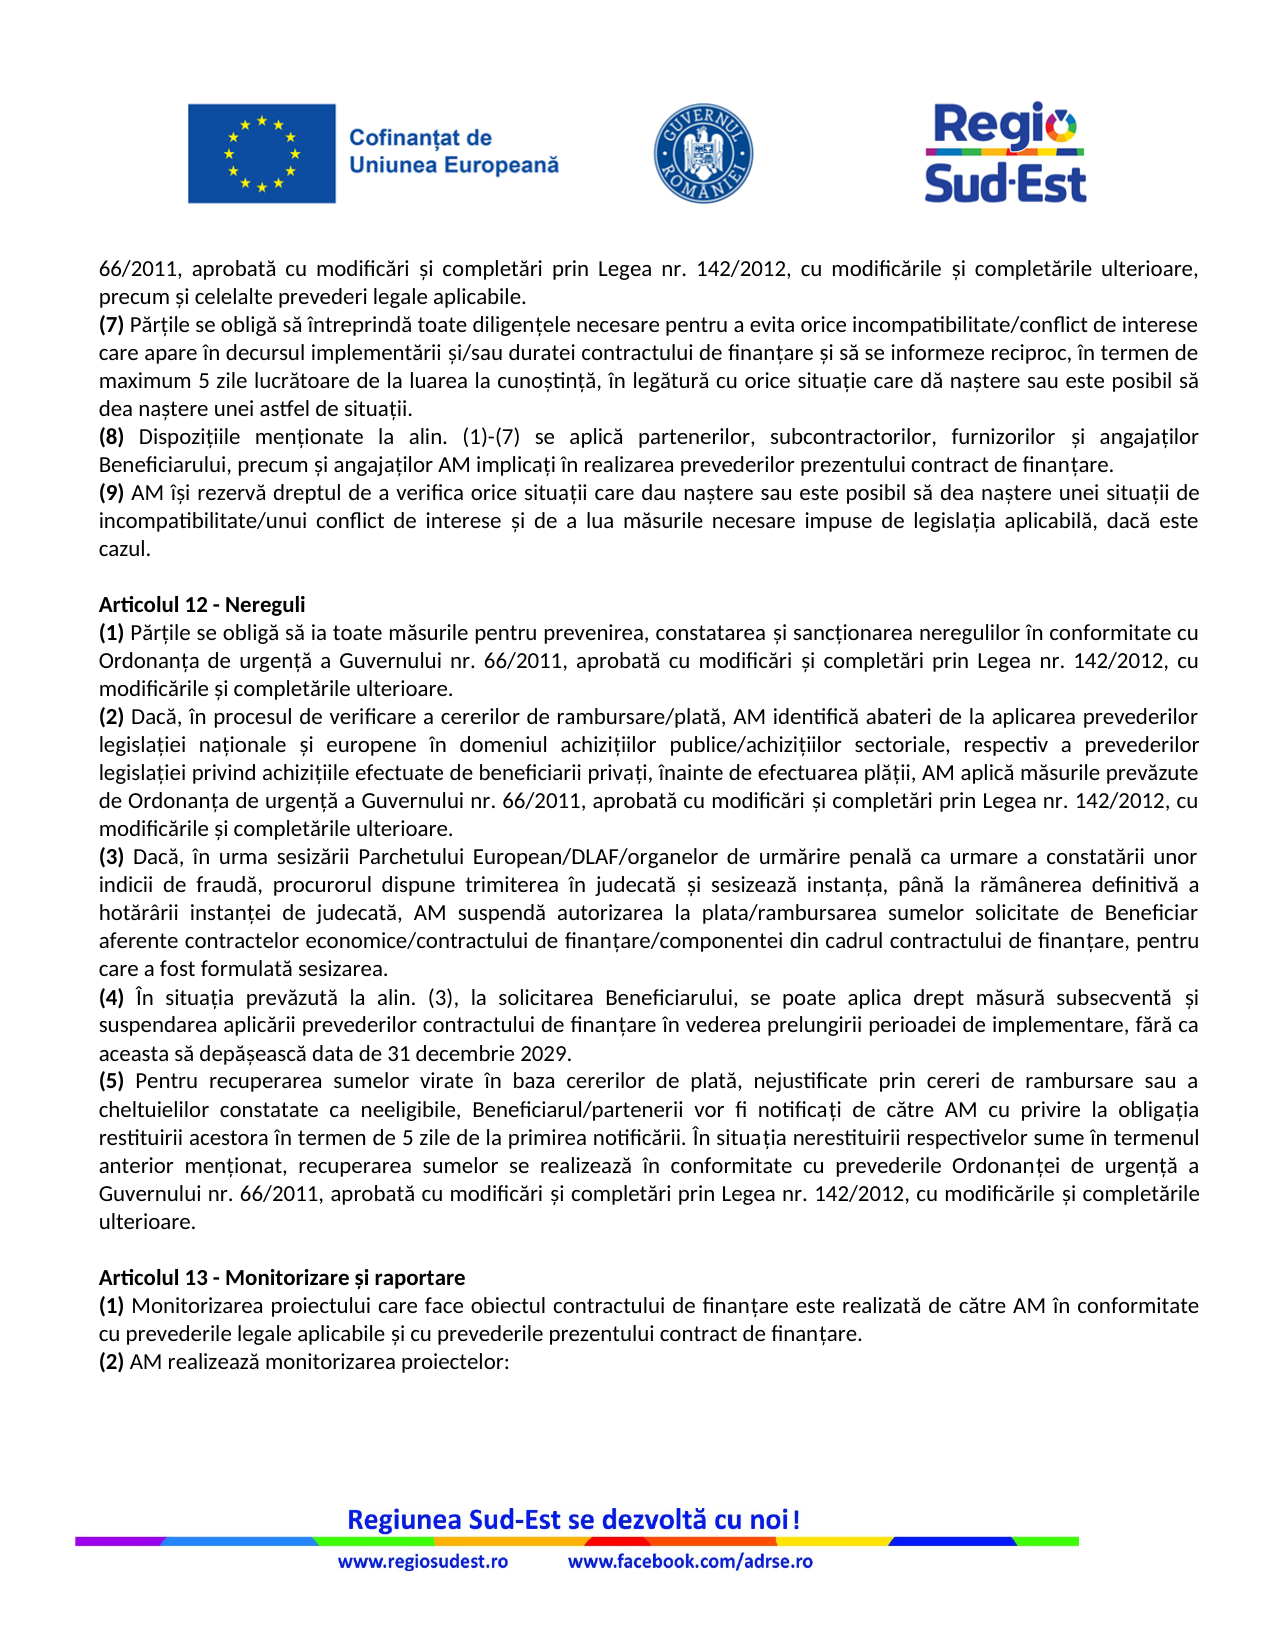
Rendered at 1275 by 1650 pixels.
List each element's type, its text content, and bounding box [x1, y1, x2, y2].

text (2) Dacă, în procesul de verificare a cererilor de rambursare/plată, AM identifică abateri de la aplicarea prevederilor legislaţiei naţionale şi europene în domeniul achiziţiilor publice/achiziţiilor sectoriale, respectiv a prevederilor legislaţiei privind achiziţiile efectuate de beneficiarii privaţi, înainte de efectuarea plăţii, AM aplică măsurile prevăzute de Ordonanţa de urgenţă a Guvernului nr. 66/2011, aprobată cu modificări şi completări prin Legea nr. 142/2012, cu modificările şi completările ulterioare. [98, 702, 1200, 842]
text (1) Monitorizarea proiectului care face obiectul contractului de finanţare este realizată de către AM în conformitate cu prevederile legale aplicabile şi cu prevederile prezentului contract de finanţare. [98, 1291, 1200, 1347]
text (4) În situaţia prevăzută la alin. (3), la solicitarea Beneficiarului, se poate aplica drept măsură subsecventă şi suspendarea aplicării prevederilor contractului de finanţare în vederea prelungirii perioadei de implementare, fără ca aceasta să depăşească data de 31 decembrie 2029. [98, 983, 1200, 1067]
text (8) Dispoziţiile menţionate la alin. (1)-(7) se aplică partenerilor, subcontractorilor, furnizorilor şi angajaţilor Beneficiarului, precum şi angajaţilor AM implicaţi în realizarea prevederilor prezentului contract de finanţare. [98, 422, 1200, 478]
text (2) AM realizează monitorizarea proiectelor: [98, 1347, 1200, 1375]
text (9) AM îşi rezervă dreptul de a verifica orice situaţii care dau naştere sau este posibil să dea naştere unei situaţii de incompatibilitate/unui conflict de interese şi de a lua măsurile necesare impuse de legislaţia aplicabilă, dacă este cazul. [98, 478, 1200, 562]
text (7) Părţile se obligă să întreprindă toate diligenţele necesare pentru a evita orice incompatibilitate/conflict de interese care apare în decursul implementării şi/sau duratei contractului de finanţare şi să se informeze reciproc, în termen de maximum 5 zile lucrătoare de la luarea la cunoştinţă, în legătură cu orice situaţie care dă naştere sau este posibil să dea naştere unei astfel de situaţii. [98, 310, 1200, 422]
picture [155, 73, 1120, 226]
text Articolul 13 - Monitorizare şi raportare [98, 1263, 1200, 1291]
picture [75, 1508, 1079, 1577]
text (5) Pentru recuperarea sumelor virate în baza cererilor de plată, nejustificate prin cereri de rambursare sau a cheltuielilor constatate ca neeligibile, Beneficiarul/partenerii vor fi notificaţi de către AM cu privire la obligaţia restituirii acestora în termen de 5 zile de la primirea notificării. În situaţia nerestituirii respectivelor sume în termenul anterior menţionat, recuperarea sumelor se realizează în conformitate cu prevederile Ordonanţei de urgenţă a Guvernului nr. 66/2011, aprobată cu modificări şi completări prin Legea nr. 142/2012, cu modificările şi completările ulterioare. [98, 1067, 1200, 1235]
text (3) Dacă, în urma sesizării Parchetului European/DLAF/organelor de urmărire penală ca urmare a constatării unor indicii de fraudă, procurorul dispune trimiterea în judecată şi sesizează instanţa, până la rămânerea definitivă a hotărârii instanţei de judecată, AM suspendă autorizarea la plata/rambursarea sumelor solicitate de Beneficiar aferente contractelor economice/contractului de finanţare/componentei din cadrul contractului de finanţare, pentru care a fost formulată sesizarea. [98, 842, 1200, 983]
text Articolul 12 - Nereguli [98, 590, 1200, 618]
text (1) Părţile se obligă să ia toate măsurile pentru prevenirea, constatarea şi sancţionarea neregulilor în conformitate cu Ordonanţa de urgenţă a Guvernului nr. 66/2011, aprobată cu modificări şi completări prin Legea nr. 142/2012, cu modificările şi completările ulterioare. [98, 618, 1200, 702]
